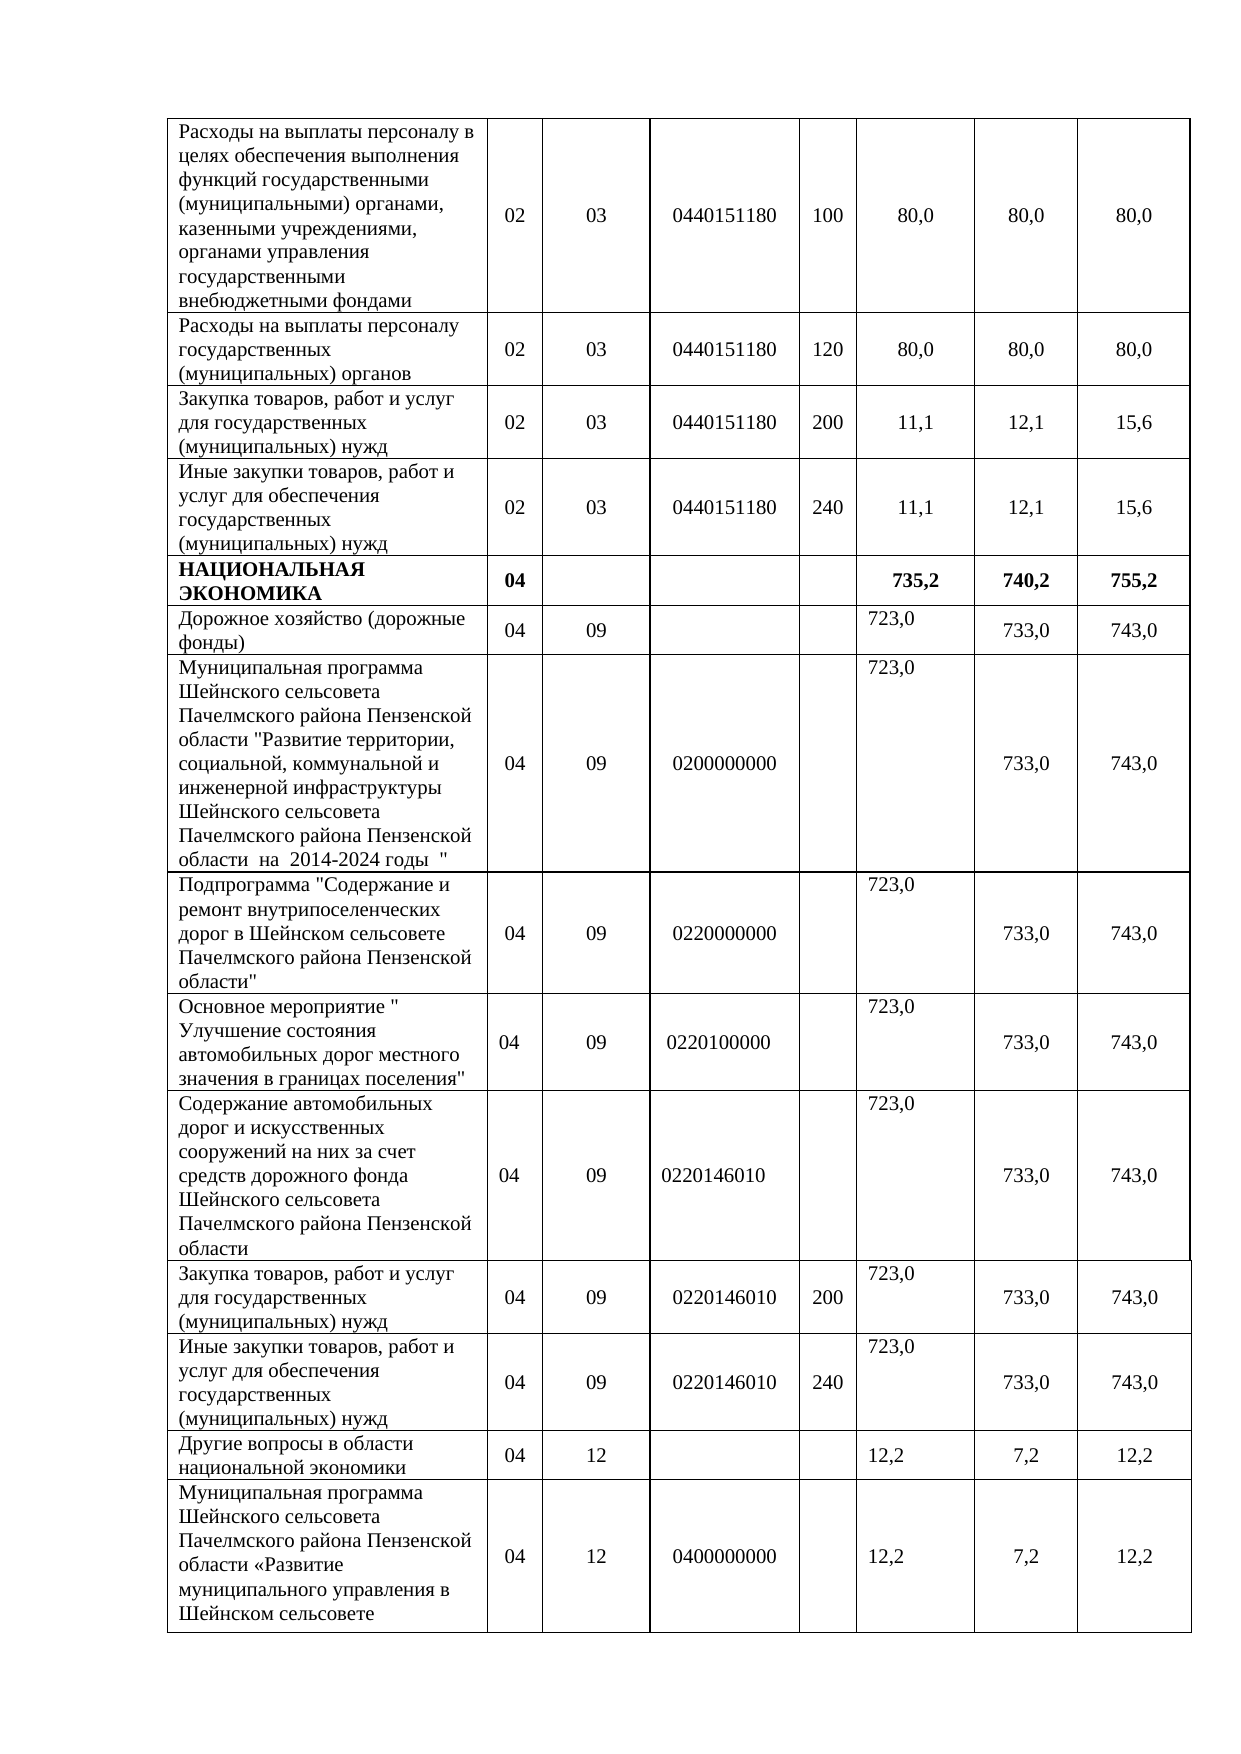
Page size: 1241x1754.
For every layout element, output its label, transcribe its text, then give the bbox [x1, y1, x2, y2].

table_cell 03 [543, 459, 649, 555]
table_cell 723,0 [857, 606, 974, 654]
table_cell 09 [543, 994, 649, 1090]
table_cell 7,2 [975, 1431, 1077, 1479]
table_cell Другие вопросы в области национальной экономики [168, 1431, 487, 1479]
table_cell 12 [543, 1480, 649, 1632]
table_cell 02 [488, 119, 542, 312]
table_cell 733,0 [975, 1261, 1077, 1333]
table_cell 120 [800, 313, 856, 385]
table_cell 04 [488, 606, 542, 654]
table_cell 0440151180 [651, 386, 799, 458]
table_cell 240 [800, 1334, 856, 1430]
table_cell 100 [800, 119, 856, 312]
table_cell 0440151180 [651, 313, 799, 385]
table_cell 723,0 [857, 1091, 974, 1259]
table_cell 11,1 [857, 386, 974, 458]
table_cell 743,0 [1078, 655, 1189, 871]
table_cell [800, 556, 856, 604]
table_cell Иные закупки товаров, работ и услуг для обеспечения государственных (муниципальных) нужд [168, 459, 487, 555]
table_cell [168, 1480, 487, 1632]
table_cell 03 [543, 386, 649, 458]
table_cell 11,1 [857, 459, 974, 555]
table_cell 09 [543, 606, 649, 654]
table_cell 04 [488, 1480, 542, 1632]
table_cell 0220100000 [651, 994, 799, 1090]
table_cell [543, 556, 649, 604]
table_cell Закупка товаров, работ и услуг для государственных (муниципальных) нужд [168, 1261, 487, 1333]
table_cell Муниципальная программа Шейнского сельсовета Пачелмского района Пензенской области "Развитие территории, социальной, коммунальной и инженерной инфраструктуры Шейнского сельсовета Пачелмского района Пензенской области на 2014-2024 годы " [168, 655, 487, 871]
table_cell 80,0 [1078, 119, 1189, 312]
table_cell 15,6 [1078, 459, 1189, 555]
table_cell 09 [543, 1334, 649, 1430]
table_cell [800, 606, 856, 654]
table_cell 09 [543, 655, 649, 871]
table_cell [800, 994, 856, 1090]
table_cell [800, 1091, 856, 1259]
table_cell 733,0 [975, 1334, 1077, 1430]
table_cell 12,1 [975, 459, 1077, 555]
table_cell 09 [543, 1091, 649, 1259]
table_cell [800, 1480, 856, 1632]
table_cell НАЦИОНАЛЬНАЯ ЭКОНОМИКА [168, 556, 487, 604]
table_cell 743,0 [1078, 606, 1189, 654]
table_cell 80,0 [1078, 313, 1189, 385]
table_cell [651, 606, 799, 654]
table_cell Содержание автомобильных дорог и искусственных сооружений на них за счет средств дорожного фонда Шейнского сельсовета Пачелмского района Пензенской области [168, 1091, 487, 1259]
table_cell Основное мероприятие " Улучшение состояния автомобильных дорог местного значения в границах поселения" [168, 994, 487, 1090]
table_cell 09 [543, 1261, 649, 1333]
table_cell 04 [488, 556, 542, 604]
table_cell 743,0 [1078, 1261, 1191, 1333]
table_cell 0220146010 [651, 1261, 799, 1333]
table_cell Закупка товаров, работ и услуг для государственных (муниципальных) нужд [168, 386, 487, 458]
table_cell 0440151180 [651, 459, 799, 555]
table_cell 04 [488, 1261, 542, 1333]
table_cell 04 [488, 994, 542, 1090]
table_cell 80,0 [975, 119, 1077, 312]
table_cell 02 [488, 313, 542, 385]
table_cell 12,1 [975, 386, 1077, 458]
table_cell 723,0 [857, 1334, 974, 1430]
table_cell 80,0 [857, 313, 974, 385]
table_cell 0220146010 [651, 1334, 799, 1430]
table_cell 240 [800, 459, 856, 555]
table_cell 7,2 [975, 1480, 1077, 1632]
table_cell 80,0 [857, 119, 974, 312]
table_cell 03 [543, 119, 649, 312]
table_cell 733,0 [975, 1091, 1077, 1259]
table_cell 735,2 [857, 556, 974, 604]
table_cell [800, 655, 856, 871]
table_cell 04 [488, 873, 542, 993]
table_cell 200 [800, 1261, 856, 1333]
table_cell 743,0 [1078, 873, 1189, 993]
table_cell 04 [488, 1431, 542, 1479]
table_cell 0220000000 [651, 873, 799, 993]
table_cell 12,2 [1078, 1480, 1191, 1632]
table_cell 12,2 [1078, 1431, 1191, 1479]
table_cell 12,2 [857, 1480, 974, 1632]
table_cell 12,2 [857, 1431, 974, 1479]
table_cell 723,0 [857, 873, 974, 993]
table_cell 02 [488, 459, 542, 555]
table_cell 723,0 [857, 655, 974, 871]
table_cell 02 [488, 386, 542, 458]
table_cell 0400000000 [651, 1480, 799, 1632]
table_cell [800, 1431, 856, 1479]
table_cell Подпрограмма "Содержание и ремонт внутрипоселенческих дорог в Шейнском сельсовете Пачелмского района Пензенской области" [168, 873, 487, 993]
table_cell 09 [543, 873, 649, 993]
table_cell [651, 1431, 799, 1479]
table_cell 733,0 [975, 606, 1077, 654]
table_cell 743,0 [1078, 1334, 1191, 1430]
table_cell Иные закупки товаров, работ и услуг для обеспечения государственных (муниципальных) нужд [168, 1334, 487, 1430]
table_cell 12 [543, 1431, 649, 1479]
table_cell 200 [800, 386, 856, 458]
table_cell 755,2 [1078, 556, 1189, 604]
table_cell [800, 873, 856, 993]
table_cell 15,6 [1078, 386, 1189, 458]
table_cell 04 [488, 1091, 542, 1259]
table_cell 743,0 [1078, 994, 1189, 1090]
table_cell Расходы на выплаты персоналу государственных (муниципальных) органов [168, 313, 487, 385]
table_cell Дорожное хозяйство (дорожные фонды) [168, 606, 487, 654]
table_cell 04 [488, 655, 542, 871]
table_cell 733,0 [975, 655, 1077, 871]
table_cell 723,0 [857, 994, 974, 1090]
table_cell 733,0 [975, 994, 1077, 1090]
table_cell 0220146010 [651, 1091, 799, 1259]
table_cell 723,0 [857, 1261, 974, 1333]
table_cell 04 [488, 1334, 542, 1430]
table_cell [651, 556, 799, 604]
table_cell 0440151180 [651, 119, 799, 312]
table_cell 743,0 [1078, 1091, 1189, 1259]
table_cell 03 [543, 313, 649, 385]
table_cell 0200000000 [651, 655, 799, 871]
table_cell 80,0 [975, 313, 1077, 385]
table_cell 733,0 [975, 873, 1077, 993]
table_cell 740,2 [975, 556, 1077, 604]
table_cell Расходы на выплаты персоналу в целях обеспечения выполнения функций государственными (муниципальными) органами, казенными учреждениями, органами управления государственными внебюджетными фондами [168, 119, 487, 312]
